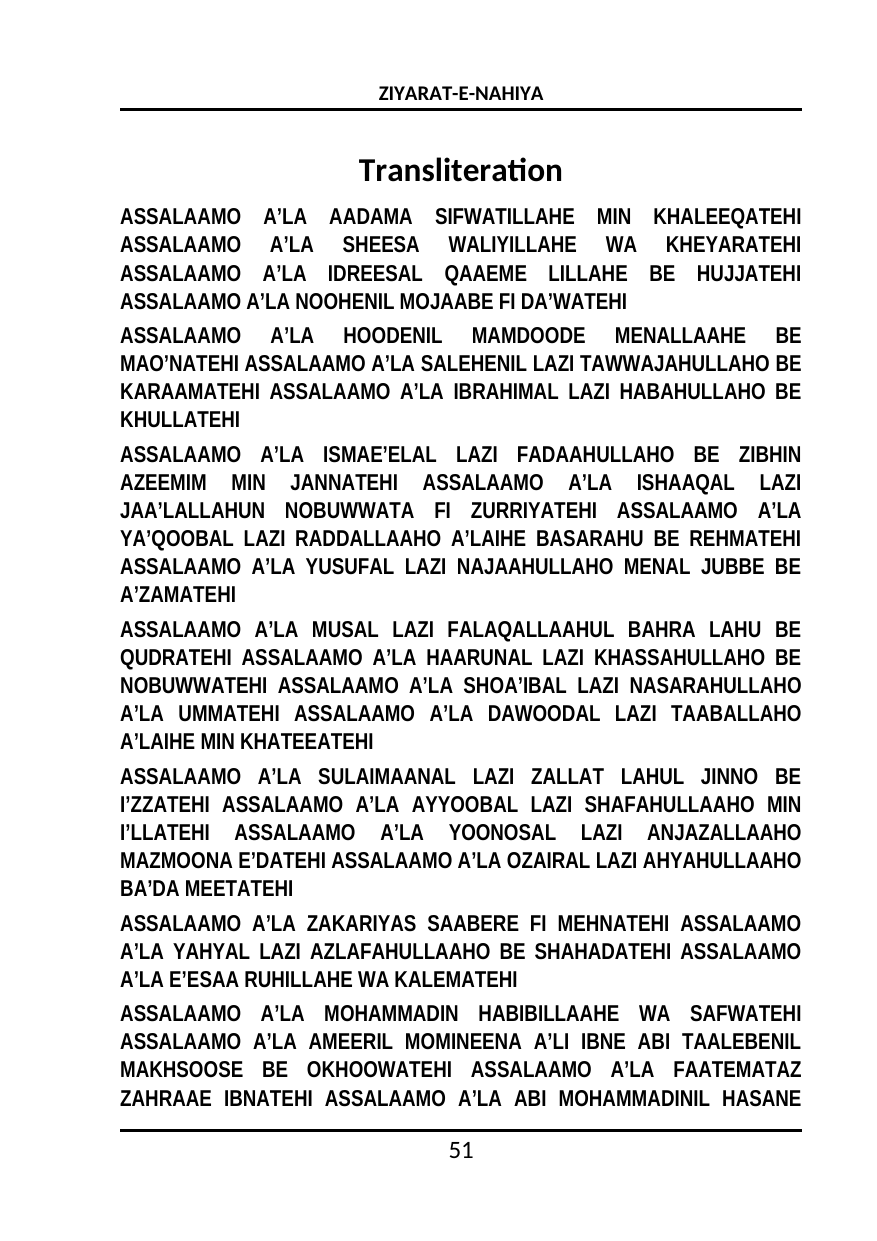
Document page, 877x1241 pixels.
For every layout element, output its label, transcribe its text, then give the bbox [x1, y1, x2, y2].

subtitle Transliteration [120, 149, 802, 190]
text ASSALAAMO A’LA ZAKARIYAS SAABERE FI MEHNATEHI ASSALAAMO A’LA YAHYAL LAZI AZLAFAHULLAAHO BE SHAHADATEHI ASSALAAMO A’LA E’ESAA RUHILLAHE WA KALEMATEHI [120, 908, 802, 993]
text ASSALAAMO A’LA MUSAL LAZI FALAQALLAAHUL BAHRA LAHU BE QUDRATEHI ASSALAAMO A’LA HAARUNAL LAZI KHASSAHULLAHO BE NOBUWWATEHI ASSALAAMO A’LA SHOA’IBAL LAZI NASARAHULLAHO A’LA UMMATEHI ASSALAAMO A’LA DAWOODAL LAZI TAABALLAHO A’LAIHE MIN KHATEEATEHI [120, 615, 802, 755]
text ASSALAAMO A’LA HOODENIL MAMDOODE MENALLAAHE BE MAO’NATEHI ASSALAAMO A’LA SALEHENIL LAZI TAWWAJAHULLAHO BE KARAAMATEHI ASSALAAMO A’LA IBRAHIMAL LAZI HABAHULLAHO BE KHULLATEHI [120, 321, 802, 433]
text ASSALAAMO A’LA AADAMA SIFWATILLAHE MIN KHALEEQATEHI ASSALAAMO A’LA SHEESA WALIYILLAHE WA KHEYARATEHI ASSALAAMO A’LA IDREESAL QAAEME LILLAHE BE HUJJATEHI ASSALAAMO A’LA NOOHENIL MOJAABE FI DA’WATEHI [120, 202, 802, 315]
text ASSALAAMO A’LA ISMAE’ELAL LAZI FADAAHULLAHO BE ZIBHIN AZEEMIM MIN JANNATEHI ASSALAAMO A’LA ISHAAQAL LAZI JAA’LALLAHUN NOBUWWATA FI ZURRIYATEHI ASSALAAMO A’LA YA’QOOBAL LAZI RADDALLAAHO A’LAIHE BASARAHU BE REHMATEHI ASSALAAMO A’LA YUSUFAL LAZI NAJAAHULLAHO MENAL JUBBE BE A’ZAMATEHI [120, 440, 802, 608]
text ASSALAAMO A’LA SULAIMAANAL LAZI ZALLAT LAHUL JINNO BE I’ZZATEHI ASSALAAMO A’LA AYYOOBAL LAZI SHAFAHULLAAHO MIN I’LLATEHI ASSALAAMO A’LA YOONOSAL LAZI ANJAZALLAAHO MAZMOONA E’DATEHI ASSALAAMO A’LA OZAIRAL LAZI AHYAHULLAAHO BA’DA MEETATEHI [120, 762, 802, 902]
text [120, 999, 802, 1112]
